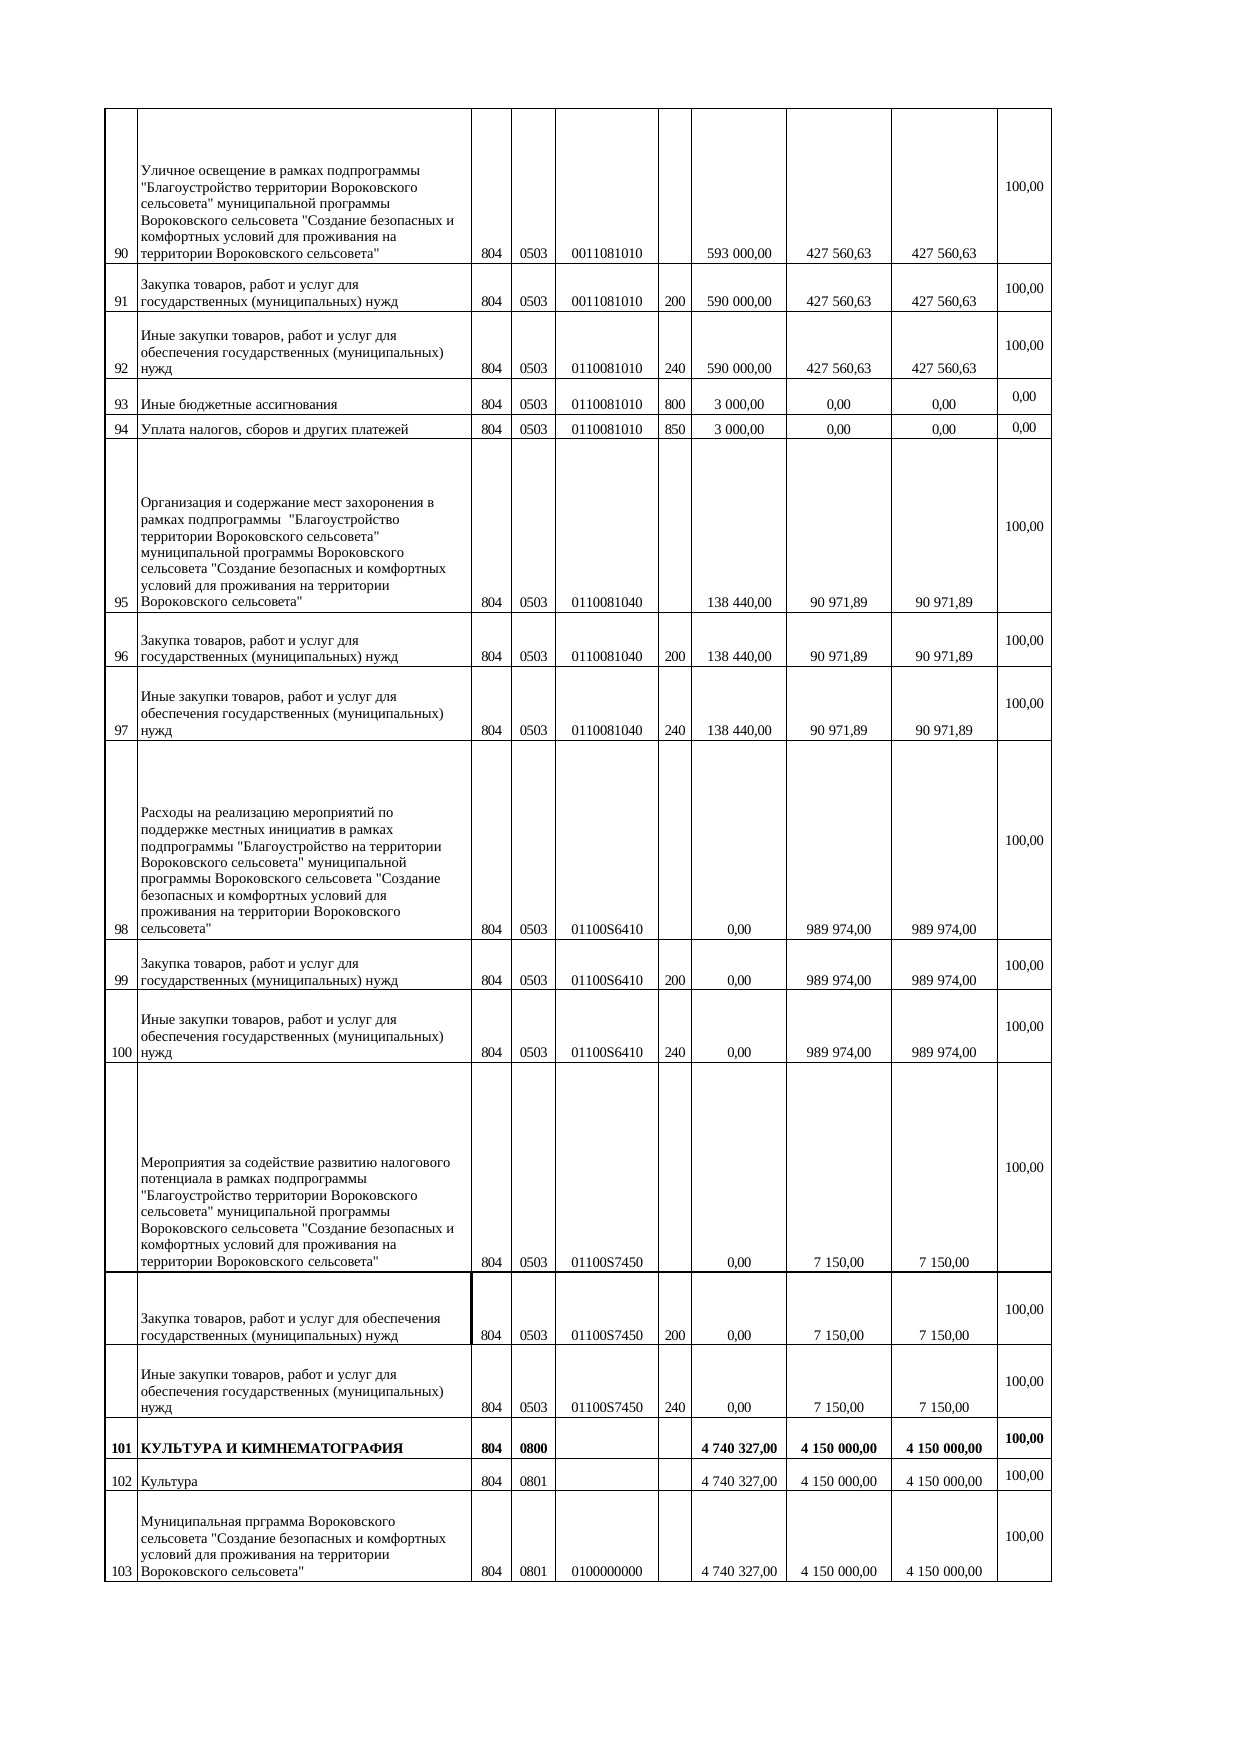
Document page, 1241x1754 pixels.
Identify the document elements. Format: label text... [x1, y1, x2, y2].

table_cell 0110081040 [556, 667, 658, 740]
table_cell 989 974,00 [787, 741, 891, 938]
table_cell 0503 [512, 940, 555, 989]
table_cell 100,00 [998, 667, 1051, 740]
table_cell 4 740 327,00 [692, 1459, 786, 1490]
table_cell 01100S6410 [556, 741, 658, 938]
table_cell 0,00 [692, 1345, 786, 1417]
table_cell 0,00 [692, 990, 786, 1062]
table_cell 240 [659, 990, 691, 1062]
table_cell 3 000,00 [692, 379, 786, 413]
table_header 90 [106, 109, 137, 263]
table_cell 0503 [512, 1063, 555, 1271]
table_cell 100,00 [998, 741, 1051, 938]
table_cell Иные закупки товаров, работ и услуг для обеспечения государственных (муниципальных) нужд [138, 1345, 471, 1417]
table_cell 7 150,00 [892, 1063, 997, 1271]
table_cell 4 150 000,00 [787, 1418, 891, 1457]
table_cell 0110081010 [556, 312, 658, 378]
table_cell Муниципальная прграмма Вороковского сельсовета "Создание безопасных и комфортных условий для проживания на территории Вороковского сельсовета" [138, 1491, 471, 1581]
table_cell Иные закупки товаров, работ и услуг для обеспечения государственных (муниципальных) нужд [138, 667, 471, 740]
table_cell 0,00 [787, 415, 891, 438]
table_cell 0,00 [998, 415, 1051, 438]
table_cell 989 974,00 [892, 940, 997, 989]
table_cell 100,00 [998, 264, 1051, 311]
table_cell [659, 1063, 691, 1271]
table_cell 01100S7450 [556, 1345, 658, 1417]
table_cell 804 [472, 1459, 511, 1490]
table_cell 0110081040 [556, 439, 658, 612]
table_cell 200 [659, 613, 691, 666]
table_cell [659, 1418, 691, 1457]
table_cell 0100000000 [556, 1491, 658, 1581]
table_cell 3 000,00 [692, 415, 786, 438]
table_cell 100,00 [998, 1418, 1051, 1457]
table_cell 0503 [512, 312, 555, 378]
table_cell 804 [472, 1345, 511, 1417]
table_cell 4 150 000,00 [787, 1459, 891, 1490]
table_header 593 000,00 [692, 109, 786, 263]
table_cell 200 [659, 1273, 691, 1344]
table_cell [659, 741, 691, 938]
table_cell 804 [472, 990, 511, 1062]
table_cell 0,00 [692, 1063, 786, 1271]
table_cell 95 [106, 439, 137, 612]
table_header 427 560,63 [787, 109, 891, 263]
table_cell 90 971,89 [892, 613, 997, 666]
table_cell 90 971,89 [787, 667, 891, 740]
table_cell 0503 [512, 741, 555, 938]
table_cell 804 [472, 415, 511, 438]
table_cell 0,00 [692, 940, 786, 989]
table_cell [106, 1063, 137, 1271]
table_cell КУЛЬТУРА И КИМНЕМАТОГРАФИЯ [138, 1418, 471, 1457]
table_cell 0503 [512, 667, 555, 740]
table_cell 0503 [512, 990, 555, 1062]
table_cell 7 150,00 [892, 1273, 997, 1344]
table_cell 100,00 [998, 1491, 1051, 1581]
table_cell 0503 [512, 1273, 555, 1344]
table_cell 200 [659, 940, 691, 989]
table_cell 97 [106, 667, 137, 740]
table_cell 100,00 [998, 1273, 1051, 1344]
table_cell Культура [138, 1459, 471, 1490]
table_cell 0503 [512, 264, 555, 311]
table_cell 0,00 [892, 415, 997, 438]
table_cell 0,00 [787, 379, 891, 413]
table_cell 240 [659, 667, 691, 740]
table_cell 0801 [512, 1491, 555, 1581]
table_cell 7 150,00 [787, 1345, 891, 1417]
table_cell 100,00 [998, 990, 1051, 1062]
table_cell Организация и содержание мест захоронения в рамках подпрограммы "Благоустройство территории Вороковского сельсовета" муниципальной программы Вороковского сельсовета "Создание безопасных и комфортных условий для проживания на территории Вороковского сельсовета" [138, 439, 471, 612]
table_cell 96 [106, 613, 137, 666]
table_cell 590 000,00 [692, 264, 786, 311]
table_cell [106, 1345, 137, 1417]
table_cell Закупка товаров, работ и услуг для обеспечения государственных (муниципальных) нужд [138, 1273, 470, 1344]
table_cell Закупка товаров, работ и услуг для государственных (муниципальных) нужд [138, 264, 471, 311]
table_cell 7 150,00 [787, 1273, 891, 1344]
table_cell 804 [472, 613, 511, 666]
table_cell 804 [472, 1491, 511, 1581]
table_cell [556, 1418, 658, 1457]
table_cell 101 [106, 1418, 137, 1457]
table_cell 100,00 [998, 613, 1051, 666]
table_cell 90 971,89 [892, 439, 997, 612]
table_cell 4 150 000,00 [892, 1491, 997, 1581]
table_header 427 560,63 [892, 109, 997, 263]
table_cell 7 150,00 [787, 1063, 891, 1271]
table_cell 138 440,00 [692, 667, 786, 740]
table_header 100,00 [998, 109, 1051, 263]
table_cell Мероприятия за содействие развитию налогового потенциала в рамках подпрограммы "Благоустройство территории Вороковского сельсовета" муниципальной программы Вороковского сельсовета "Создание безопасных и комфортных условий для проживания на территории Вороковского сельсовета" [138, 1063, 471, 1271]
table_cell 804 [472, 439, 511, 612]
table_cell 0,00 [692, 1273, 786, 1344]
table_cell 850 [659, 415, 691, 438]
table_cell 804 [472, 741, 511, 938]
table_cell Закупка товаров, работ и услуг для государственных (муниципальных) нужд [138, 613, 471, 666]
table_cell 4 150 000,00 [892, 1459, 997, 1490]
table_cell 92 [106, 312, 137, 378]
table_cell Иные закупки товаров, работ и услуг для обеспечения государственных (муниципальных) нужд [138, 312, 471, 378]
table_header 804 [472, 109, 511, 263]
table_cell 200 [659, 264, 691, 311]
table_cell 427 560,63 [892, 312, 997, 378]
table_cell 427 560,63 [787, 312, 891, 378]
table_cell 989 974,00 [787, 940, 891, 989]
table_cell [659, 1459, 691, 1490]
table_cell 103 [106, 1491, 137, 1581]
table_cell 7 150,00 [892, 1345, 997, 1417]
table_cell 240 [659, 1345, 691, 1417]
table_cell 590 000,00 [692, 312, 786, 378]
table_cell 98 [106, 741, 137, 938]
table_header Уличное освещение в рамках подпрограммы "Благоустройство территории Вороковского сельсовета" муниципальной программы Вороковского сельсовета "Создание безопасных и комфортных условий для проживания на территории Вороковского сельсовета" [138, 109, 471, 263]
table_cell 0,00 [998, 379, 1051, 413]
table_cell 4 740 327,00 [692, 1491, 786, 1581]
table_cell 0503 [512, 613, 555, 666]
table_cell 989 974,00 [787, 990, 891, 1062]
table_cell 102 [106, 1459, 137, 1490]
table_cell 01100S6410 [556, 990, 658, 1062]
table_cell 0,00 [692, 741, 786, 938]
table_cell 90 971,89 [892, 667, 997, 740]
table_cell 427 560,63 [892, 264, 997, 311]
table_cell [106, 1273, 137, 1344]
table_cell 0110081010 [556, 415, 658, 438]
table_cell Иные закупки товаров, работ и услуг для обеспечения государственных (муниципальных) нужд [138, 990, 471, 1062]
table_header [659, 109, 691, 263]
table_cell 91 [106, 264, 137, 311]
table_cell Уплата налогов, сборов и других платежей [138, 415, 471, 438]
table_cell 01100S7450 [556, 1273, 658, 1344]
table_cell 0503 [512, 415, 555, 438]
table_cell 99 [106, 940, 137, 989]
table_cell 804 [472, 940, 511, 989]
table_cell 804 [473, 1273, 511, 1344]
table_cell 0800 [512, 1418, 555, 1457]
table_cell 0,00 [892, 379, 997, 413]
table_cell 0503 [512, 379, 555, 413]
table_cell 100,00 [998, 439, 1051, 612]
table_cell 804 [472, 1063, 511, 1271]
table_cell 0503 [512, 1345, 555, 1417]
table_cell [659, 439, 691, 612]
table_cell [556, 1459, 658, 1490]
table_header 0011081010 [556, 109, 658, 263]
table_cell [659, 1491, 691, 1581]
table_cell 100,00 [998, 940, 1051, 989]
table_cell 804 [472, 1418, 511, 1457]
table_cell 804 [472, 379, 511, 413]
table_cell Иные бюджетные ассигнования [138, 379, 471, 413]
table_cell 804 [472, 667, 511, 740]
table_cell 90 971,89 [787, 613, 891, 666]
table_cell 100 [106, 990, 137, 1062]
table_cell 138 440,00 [692, 613, 786, 666]
table_header 0503 [512, 109, 555, 263]
table_cell 800 [659, 379, 691, 413]
table_cell 4 740 327,00 [692, 1418, 786, 1457]
table_cell 0110081010 [556, 379, 658, 413]
table_cell 93 [106, 379, 137, 413]
table_cell Расходы на реализацию мероприятий по поддержке местных инициатив в рамках подпрограммы "Благоустройство на территории Вороковского сельсовета" муниципальной программы Вороковского сельсовета "Создание безопасных и комфортных условий для проживания на территории Вороковского сельсовета" [138, 741, 471, 938]
table_cell 804 [472, 312, 511, 378]
table_cell 01100S6410 [556, 940, 658, 989]
table_cell 240 [659, 312, 691, 378]
table_cell 4 150 000,00 [787, 1491, 891, 1581]
table_cell 4 150 000,00 [892, 1418, 997, 1457]
table_cell 100,00 [998, 1345, 1051, 1417]
table_cell 989 974,00 [892, 990, 997, 1062]
table_cell 989 974,00 [892, 741, 997, 938]
table_cell 100,00 [998, 1459, 1051, 1490]
table_cell 0110081040 [556, 613, 658, 666]
table_cell Закупка товаров, работ и услуг для государственных (муниципальных) нужд [138, 940, 471, 989]
table_cell 804 [472, 264, 511, 311]
table_cell 90 971,89 [787, 439, 891, 612]
table_cell 138 440,00 [692, 439, 786, 612]
table_cell 0503 [512, 439, 555, 612]
table_cell 94 [106, 415, 137, 438]
table_cell 100,00 [998, 312, 1051, 378]
table_cell 0801 [512, 1459, 555, 1490]
table_cell 01100S7450 [556, 1063, 658, 1271]
table_cell 427 560,63 [787, 264, 891, 311]
table_cell 100,00 [998, 1063, 1051, 1271]
table_cell 0011081010 [556, 264, 658, 311]
